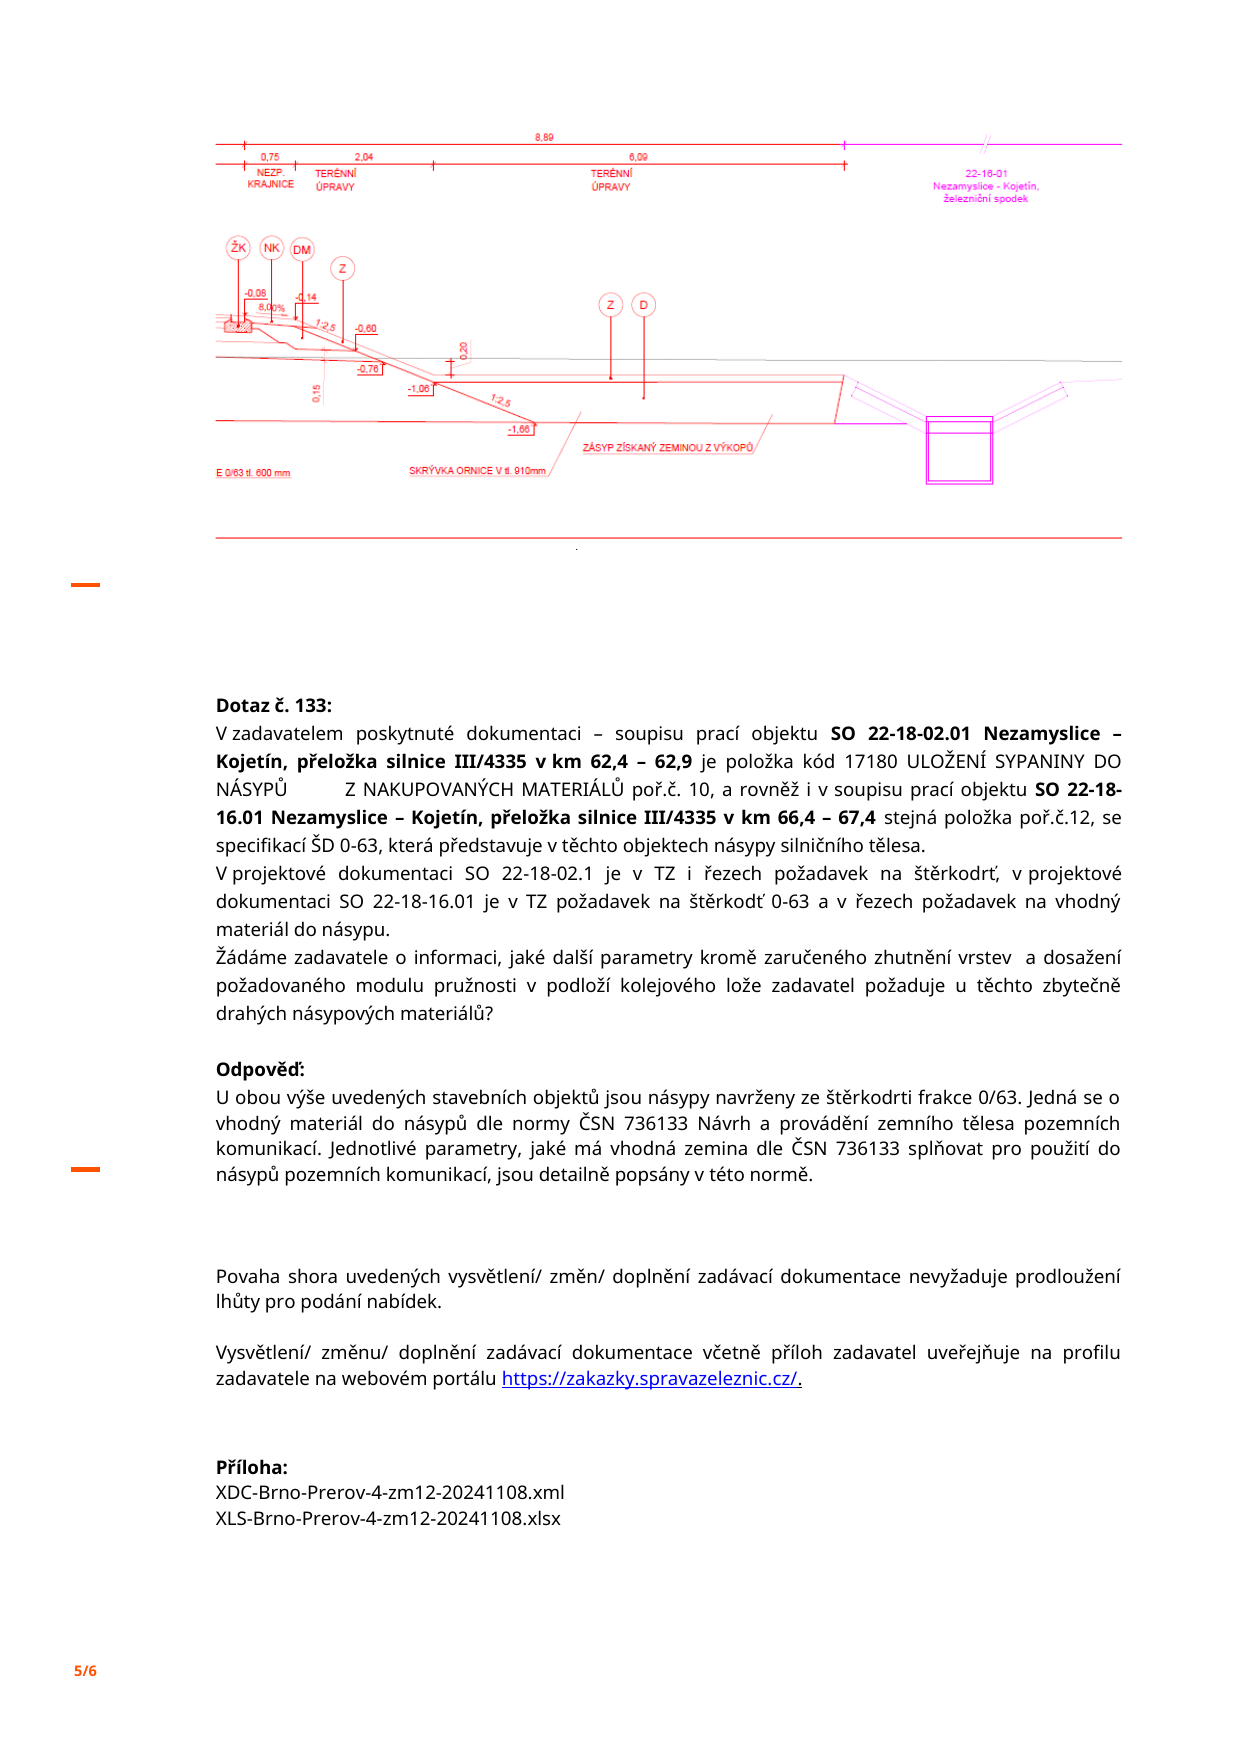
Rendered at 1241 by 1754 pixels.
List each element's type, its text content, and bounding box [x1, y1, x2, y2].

picture [215, 120, 1123, 550]
text Odpověď: [216, 1056, 1122, 1082]
text Žádáme zadavatele o informaci, jaké další parametry kromě zaručeného zhutnění vrstev a dosažení požadovaného modulu pružnosti v podloží kolejového lože zadavatel požaduje u těchto zbytečně drahých násypových materiálů? [216, 944, 1122, 1026]
text V zadavatelem poskytnuté dokumentaci – soupisu prací objektu SO 22-18-02.01 Nezamyslice – Kojetín, přeložka silnice III/4335 v km 62,4 – 62,9 je položka kód 17180 ULOŽENÍ SYPANINY DO NÁSYPŮ Z NAKUPOVANÝCH MATERIÁLŮ poř.č. 10, a rovněž i v soupisu prací objektu SO 22-18-16.01 Nezamyslice – Kojetín, přeložka silnice III/4335 v km 66,4 – 67,4 stejná položka poř.č.12, se specifikací ŠD 0-63, která představuje v těchto objektech násypy silničního tělesa. [216, 720, 1122, 858]
list Povaha shora uvedených vysvětlení/ změn/ doplnění zadávací dokumentace nevyžaduje prodloužení lhůty pro podání nabídek. [216, 1263, 1122, 1314]
text Dotaz č. 133: [216, 692, 1122, 718]
text V projektové dokumentaci SO 22-18-02.1 je v TZ i řezech požadavek na štěrkodrť, v projektové dokumentaci SO 22-18-16.01 je v TZ požadavek na štěrkodť 0-63 a v řezech požadavek na vhodný materiál do násypu. [216, 860, 1122, 942]
text Příloha: [216, 1454, 1122, 1480]
text XLS-Brno-Prerov-4-zm12-20241108.xlsx [216, 1505, 1122, 1531]
text Vysvětlení/ změnu/ doplnění zadávací dokumentace včetně příloh zadavatel uveřejňuje na profilu zadavatele na webovém portálu https://zakazky.spravazeleznic.cz/. [216, 1339, 1122, 1391]
text XDC-Brno-Prerov-4-zm12-20241108.xml [216, 1480, 1122, 1505]
text U obou výše uvedených stavebních objektů jsou násypy navrženy ze štěrkodrti frakce 0/63. Jedná se o vhodný materiál do násypů dle normy ČSN 736133 Návrh a provádění zemního tělesa pozemních komunikací. Jednotlivé parametry, jaké má vhodná zemina dle ČSN 736133 splňovat pro použití do násypů pozemních komunikací, jsou detailně popsány v této normě. [216, 1084, 1122, 1186]
